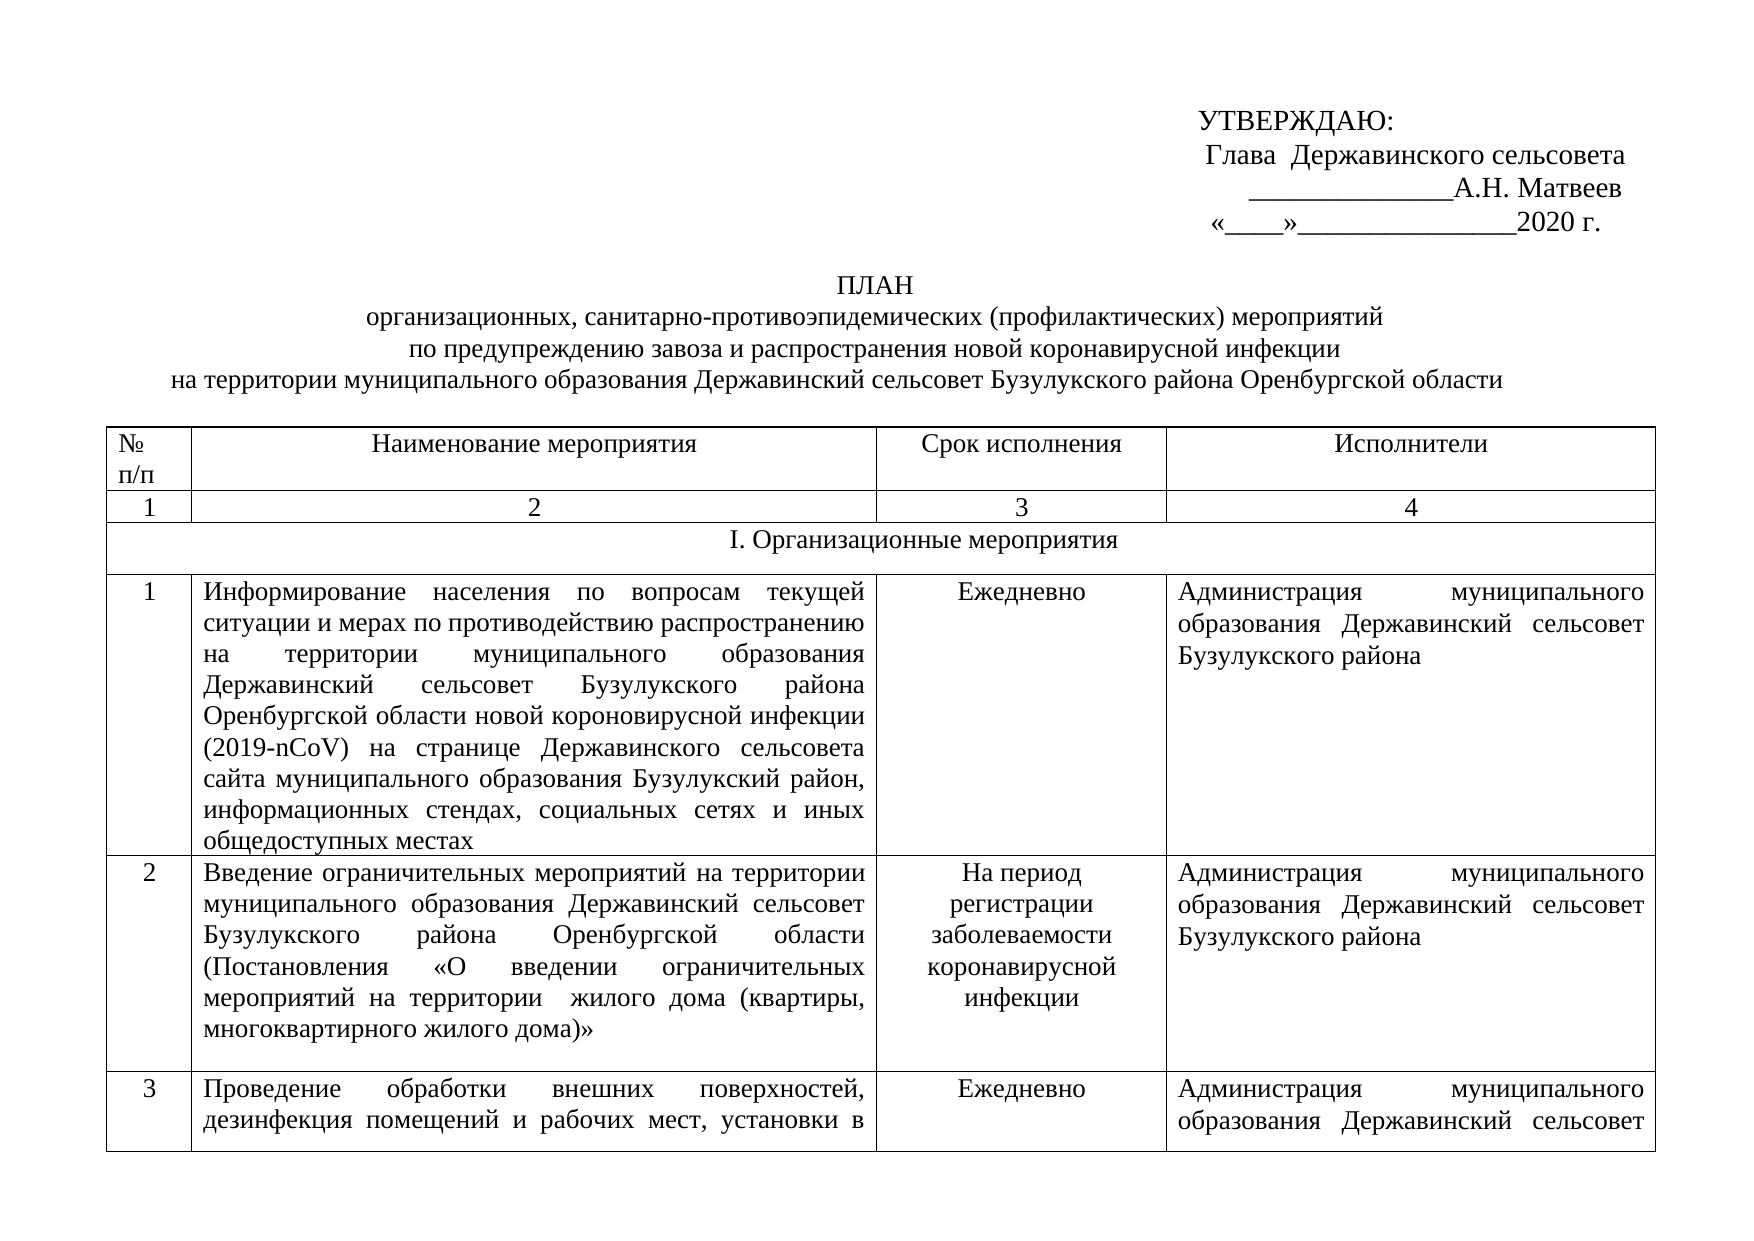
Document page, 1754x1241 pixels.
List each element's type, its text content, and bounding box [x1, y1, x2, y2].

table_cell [1167, 1072, 1655, 1151]
text Глава Державинского сельсовета [118, 137, 1636, 171]
table_cell 3 [107, 1072, 191, 1151]
text на территории муниципального образования Державинский сельсовет Бузулукского района Оренбургской области [118, 363, 1557, 395]
table_cell Ежедневно [877, 1072, 1166, 1151]
table_cell Администрация муниципального образования Державинский сельсовет Бузулукского района [1167, 575, 1655, 855]
table_cell Администрация муниципального образования Державинский сельсовет Бузулукского района [1167, 856, 1655, 1071]
text ______________А.Н. Матвеев [118, 171, 1636, 204]
text организационных, санитарно-противоэпидемических (профилактических) мероприятий по предупреждению завоза и распространения новой коронавирусной инфекции [118, 301, 1632, 363]
text ПЛАН [118, 269, 1632, 301]
text «____»_______________2020 г. [118, 204, 1636, 238]
table_cell Ежедневно [877, 575, 1166, 855]
table_cell 4 [1167, 491, 1655, 522]
table_cell На период регистрации заболеваемости коронавирусной инфекции [877, 856, 1166, 1071]
text УТВЕРЖДАЮ: [118, 103, 1636, 137]
table_header Исполнители [1167, 428, 1655, 490]
table_cell 2 [192, 491, 876, 522]
table_cell Информирование населения по вопросам текущей ситуации и мерах по противодействию распространению на территории муниципального образования Державинский сельсовет Бузулукского района Оренбургской области новой короновирусной инфекции (2019-nCoV) на странице Державинского сельсовета сайта муниципального образования Бузулукский район, информационных стендах, социальных сетях и иных общедоступных местах [192, 575, 876, 855]
table_header Срок исполнения [877, 428, 1166, 490]
table_cell Введение ограничительных мероприятий на территории муниципального образования Державинский сельсовет Бузулукского района Оренбургской области (Постановления «О введении ограничительных мероприятий на территории жилого дома (квартиры, многоквартирного жилого дома)» [192, 856, 876, 1071]
table_cell 1 [107, 575, 191, 855]
table_cell 2 [107, 856, 191, 1071]
table_header Наименование мероприятия [192, 428, 876, 490]
table_cell 3 [877, 491, 1166, 522]
table_cell [107, 523, 192, 574]
table_cell I. Организационные мероприятия [192, 523, 1655, 574]
table_header № п/п [107, 428, 191, 490]
table_cell 1 [107, 491, 191, 522]
